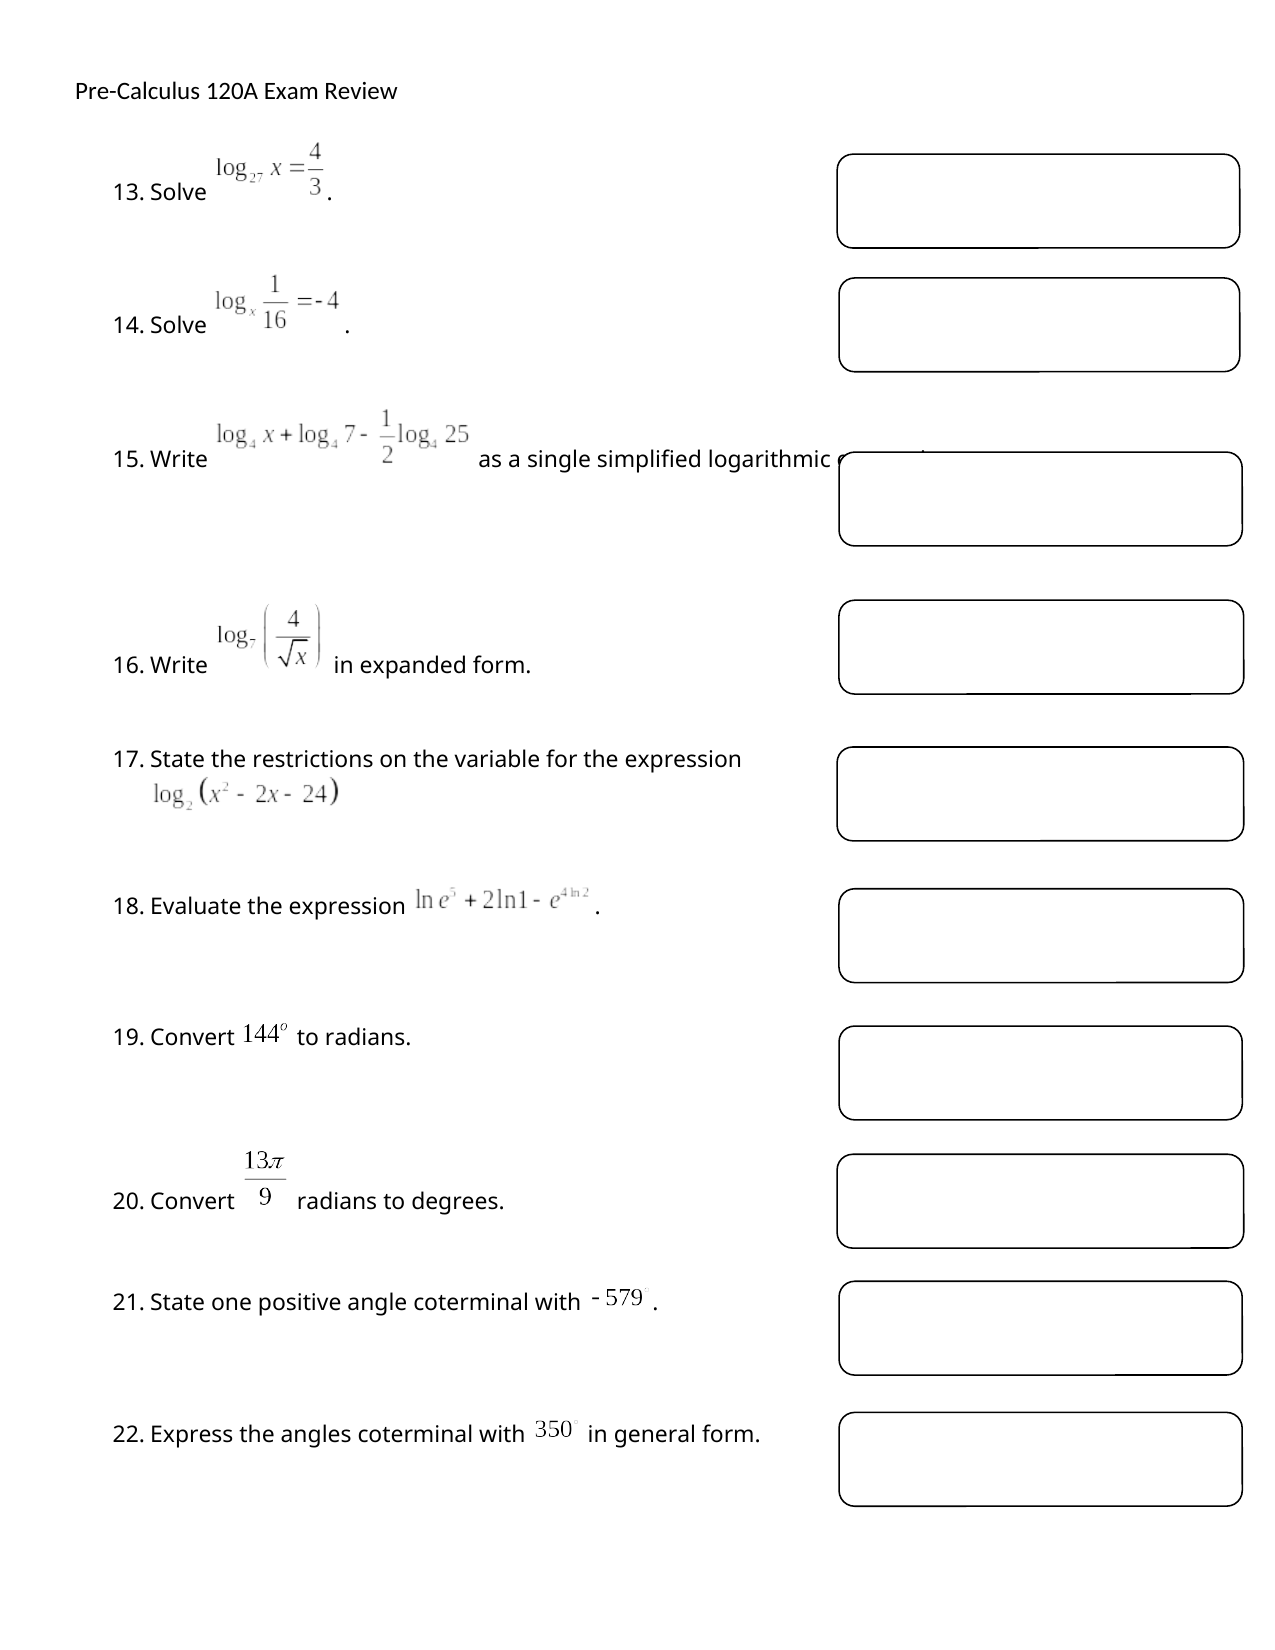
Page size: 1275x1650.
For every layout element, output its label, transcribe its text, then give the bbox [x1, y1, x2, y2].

list Express the angles coterminal with in general form. [112, 1410, 1200, 1480]
list Convert radians to degrees. [112, 1145, 1200, 1247]
list Convert to radians. [112, 1014, 1200, 1082]
list Write as a single simplified logarithmic expression. [112, 403, 1200, 505]
list Solve . [112, 269, 1200, 341]
list Solve . [112, 136, 1200, 238]
list Evaluate the expression . [112, 882, 1200, 951]
list Write in expanded form. [112, 599, 850, 680]
list State one positive angle coterminal with . [112, 1278, 1200, 1348]
list State the restrictions on the variable for the expression [112, 743, 1200, 774]
